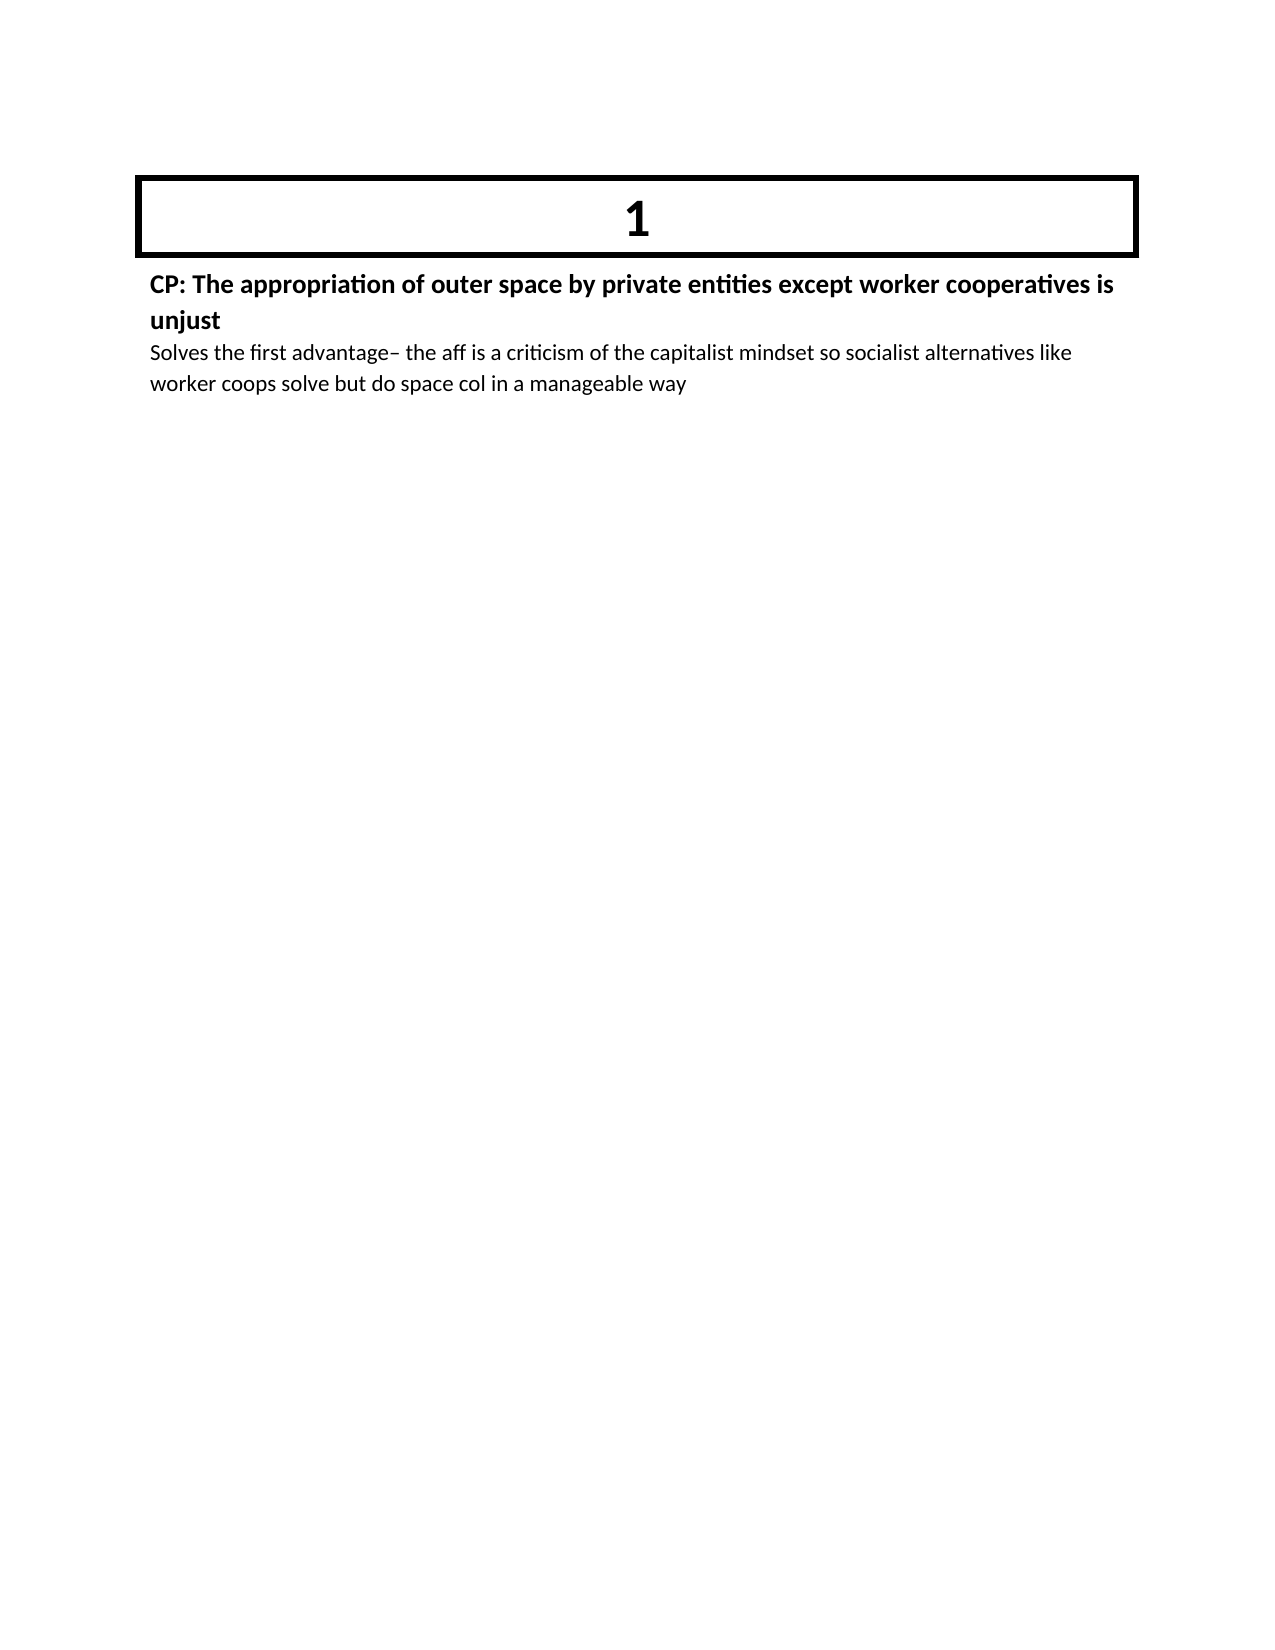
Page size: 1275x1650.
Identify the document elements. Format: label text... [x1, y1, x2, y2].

subtitle CP: The appropriation of outer space by private entities except worker cooperatives is unjust [150, 267, 1125, 336]
subtitle 1 [142, 181, 1133, 252]
text Solves the first advantage– the aff is a criticism of the capitalist mindset so socialist alternatives like worker coops solve but do space col in a manageable way [150, 338, 1125, 397]
